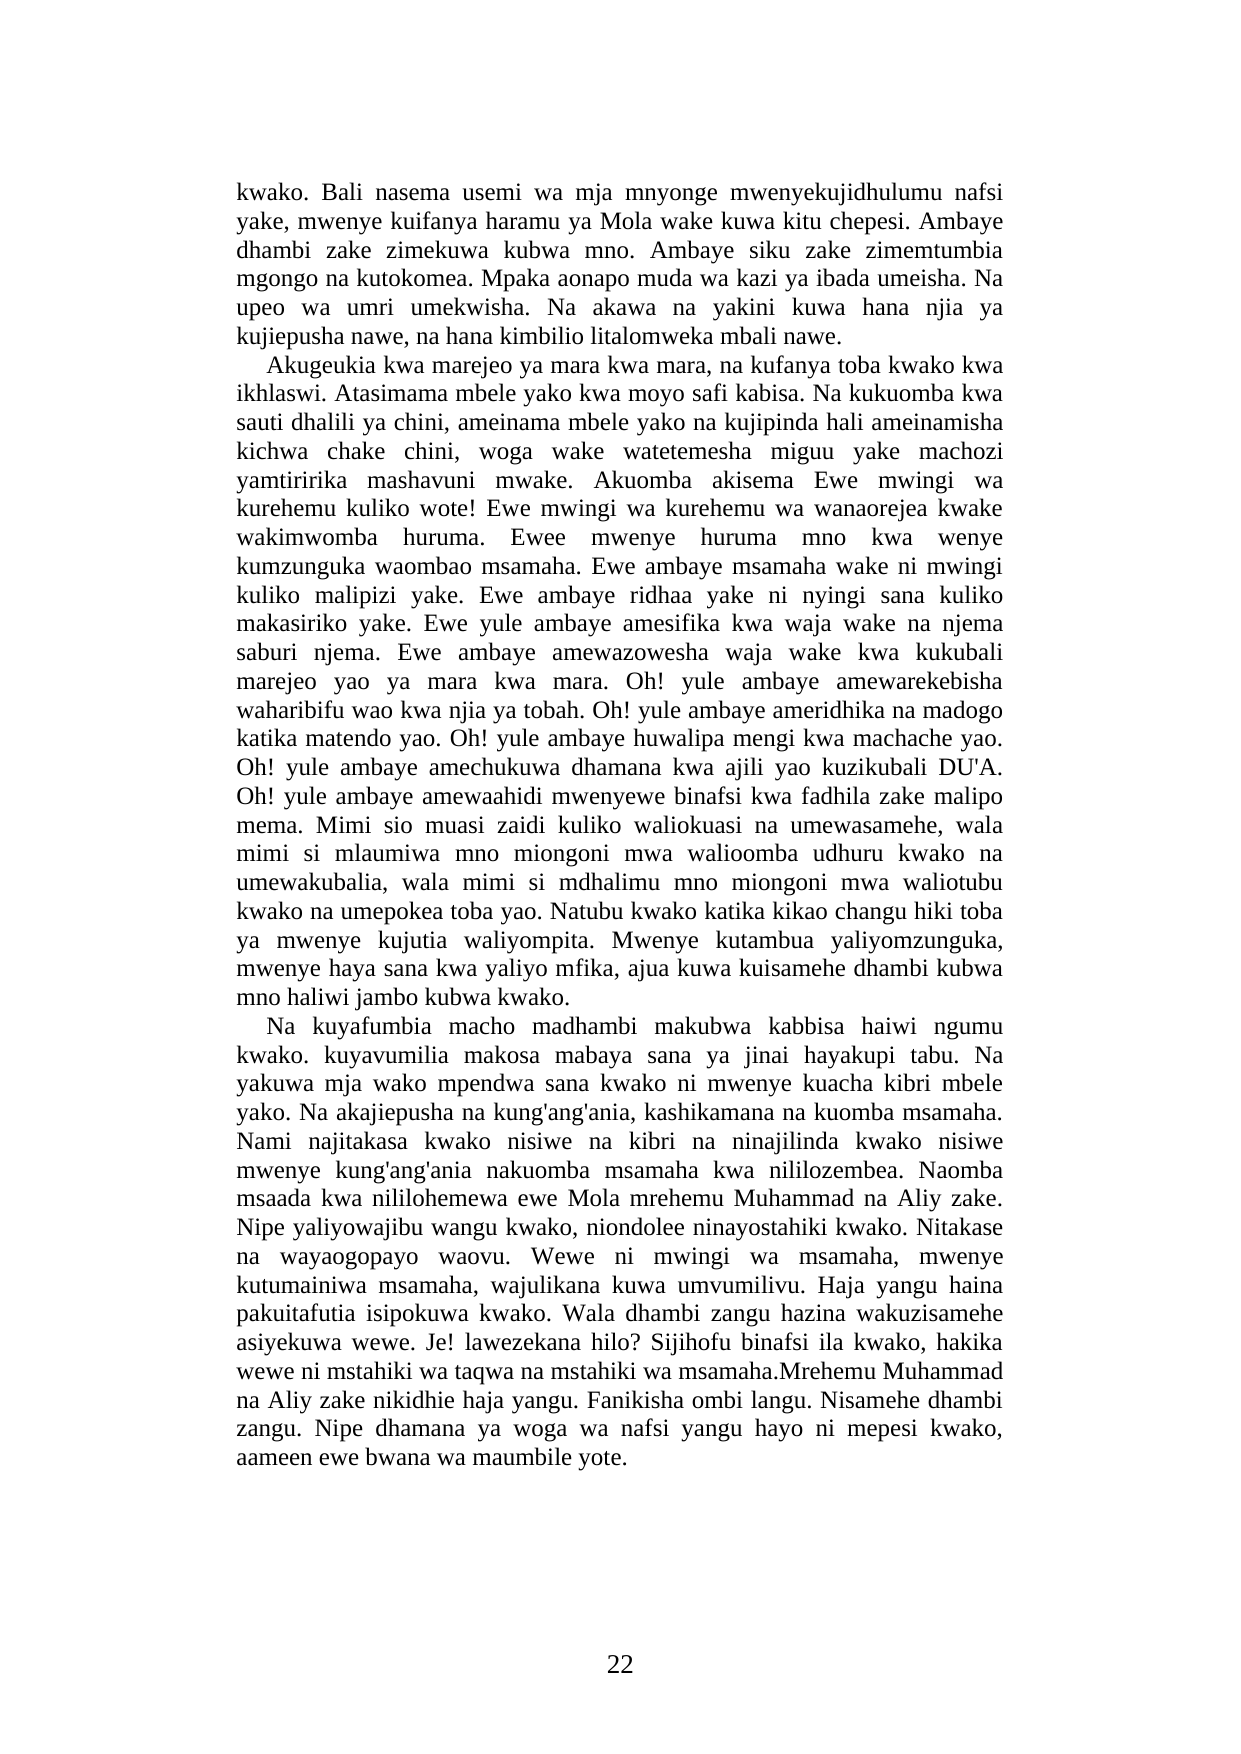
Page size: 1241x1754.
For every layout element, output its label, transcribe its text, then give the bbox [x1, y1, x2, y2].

text Akugeukia kwa marejeo ya mara kwa mara, na kufanya toba kwako kwa ikhlaswi. Atasimama mbele yako kwa moyo safi kabisa. Na kukuomba kwa sauti dhalili ya chini, ameinama mbele yako na kujipinda hali ameinamisha kichwa chake chini, woga wake watetemesha miguu yake machozi yamtiririka mashavuni mwake. Akuomba akisema Ewe mwingi wa kurehemu kuliko wote! Ewe mwingi wa kurehemu wa wanaorejea kwake wakimwomba huruma. Ewee mwenye huruma mno kwa wenye kumzunguka waombao msamaha. Ewe ambaye msamaha wake ni mwingi kuliko malipizi yake. Ewe ambaye ridhaa yake ni nyingi sana kuliko makasiriko yake. Ewe yule ambaye amesifika kwa waja wake na njema saburi njema. Ewe ambaye amewazowesha waja wake kwa kukubali marejeo yao ya mara kwa mara. Oh! yule ambaye amewarekebisha waharibifu wao kwa njia ya tobah. Oh! yule ambaye ameridhika na madogo katika matendo yao. Oh! yule ambaye huwalipa mengi kwa machache yao. Oh! yule ambaye amechukuwa dhamana kwa ajili yao kuzikubali DU'A. Oh! yule ambaye amewaahidi mwenyewe binafsi kwa fadhila zake malipo mema. Mimi sio muasi zaidi kuliko waliokuasi na umewasamehe, wala mimi si mlaumiwa mno miongoni mwa walioomba udhuru kwako na umewakubalia, wala mimi si mdhalimu mno miongoni mwa waliotubu kwako na umepokea toba yao. Natubu kwako katika kikao changu hiki toba ya mwenye kujutia waliyompita. Mwenye kutambua yaliyomzunguka, mwenye haya sana kwa yaliyo mfika, ajua kuwa kuisamehe dhambi kubwa mno haliwi jambo kubwa kwako. [236, 350, 1004, 1011]
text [236, 177, 1004, 350]
text Na kuyafumbia macho madhambi makubwa kabbisa haiwi ngumu kwako. kuyavumilia makosa mabaya sana ya jinai hayakupi tabu. Na yakuwa mja wako mpendwa sana kwako ni mwenye kuacha kibri mbele yako. Na akajiepusha na kung'ang'ania, kashikamana na kuomba msamaha. Nami najitakasa kwako nisiwe na kibri na ninajilinda kwako nisiwe mwenye kung'ang'ania nakuomba msamaha kwa nililozembea. Naomba msaada kwa nililohemewa ewe Mola mrehemu Muhammad na Aliy zake. Nipe yaliyowajibu wangu kwako, niondolee ninayostahiki kwako. Nitakase na wayaogopayo waovu. Wewe ni mwingi wa msamaha, mwenye kutumainiwa msamaha, wajulikana kuwa umvumilivu. Haja yangu haina pakuitafutia isipokuwa kwako. Wala dhambi zangu hazina wakuzisamehe asiyekuwa wewe. Je! lawezekana hilo? Sijihofu binafsi ila kwako, hakika wewe ni mstahiki wa taqwa na mstahiki wa msamaha.Mrehemu Muhammad na Aliy zake nikidhie haja yangu. Fanikisha ombi langu. Nisamehe dhambi zangu. Nipe dhamana ya woga wa nafsi yangu hayo ni mepesi kwako, aameen ewe bwana wa maumbile yote. [236, 1011, 1004, 1471]
